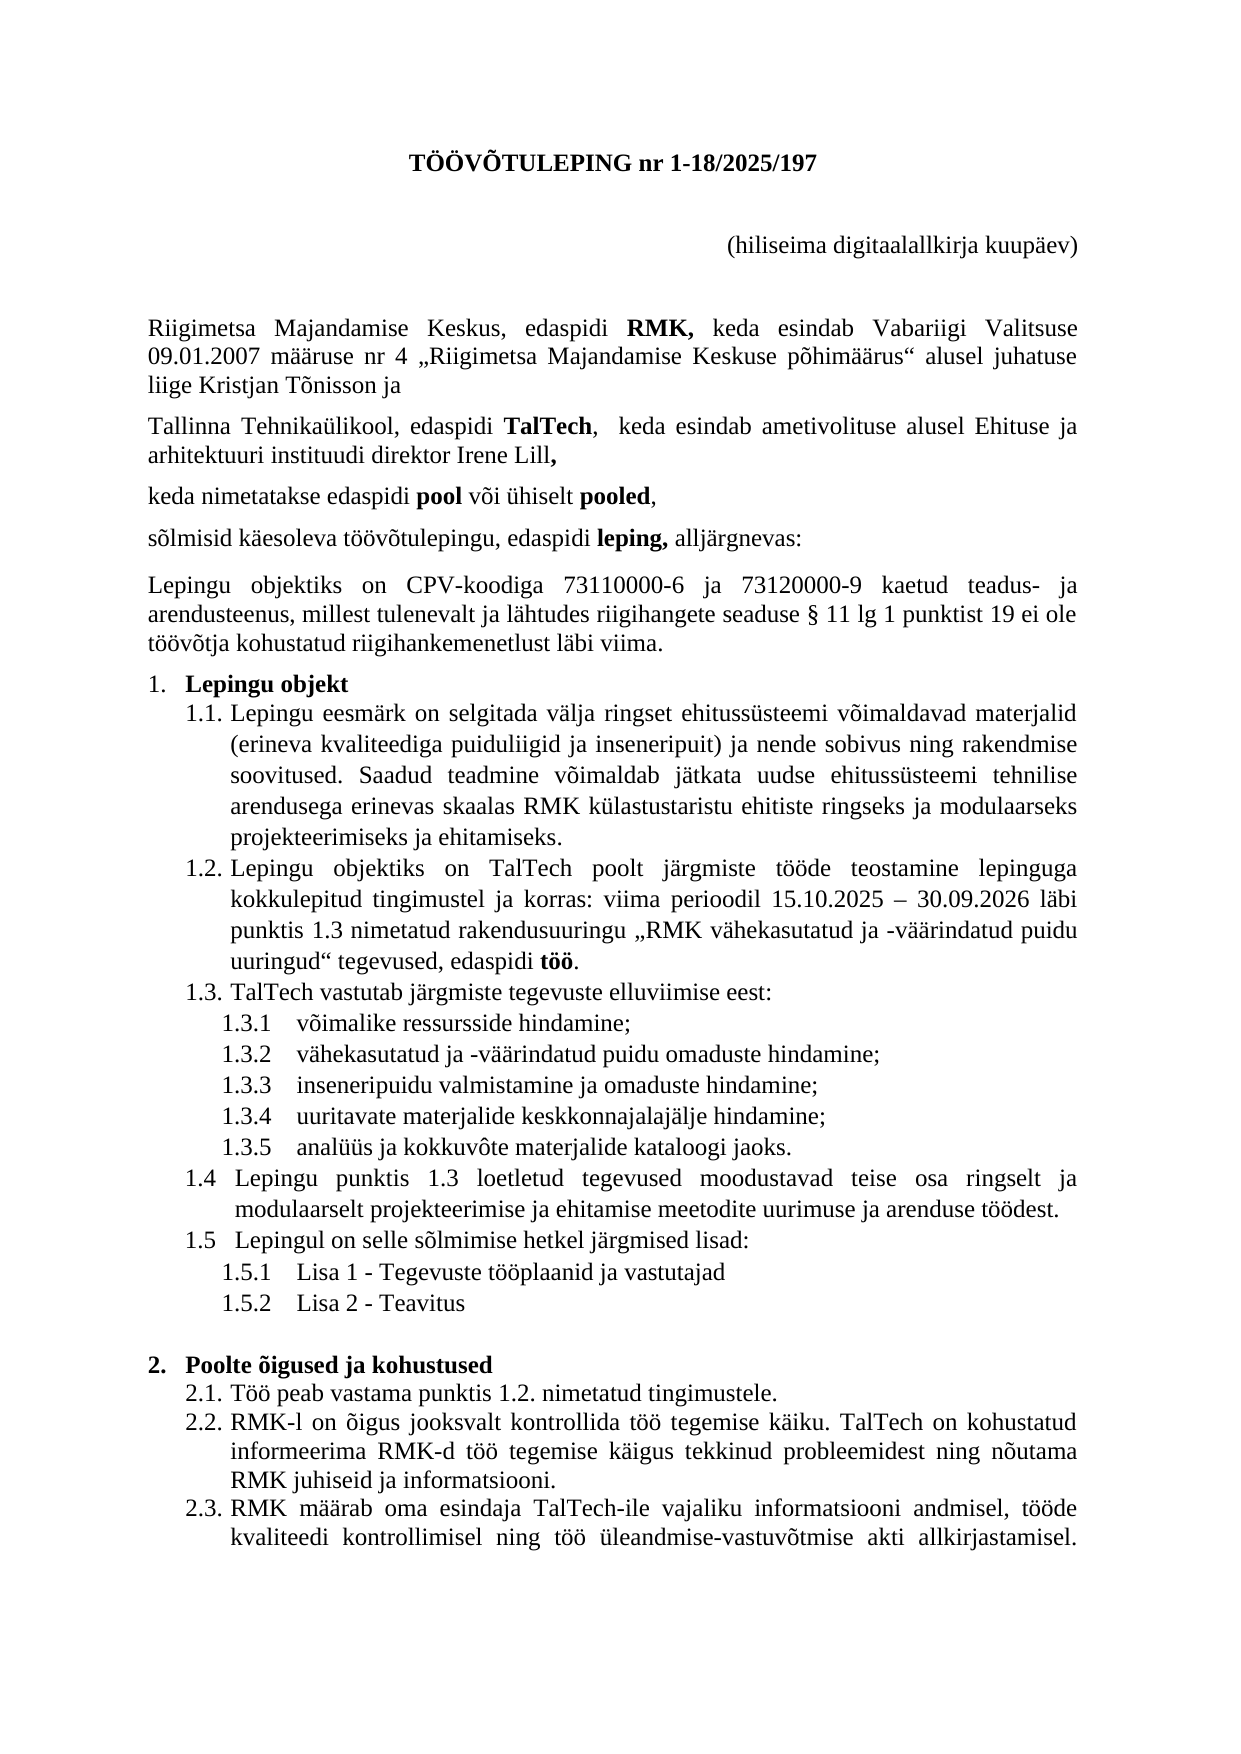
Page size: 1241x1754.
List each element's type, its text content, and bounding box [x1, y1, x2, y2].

text TÖÖVÕTULEPING nr 1-18/2025/197 [148, 148, 1078, 176]
text keda nimetatakse edaspidi pool või ühiselt pooled, [148, 481, 1078, 510]
list inseneripuidu valmistamine ja omaduste hindamine; [221, 1070, 1078, 1099]
list Lisa 2 - Teavitus [221, 1288, 1078, 1316]
text sõlmisid käesoleva töövõtulepingu, edaspidi leping, alljärgnevas: [148, 523, 1078, 551]
text (hiliseima digitaalallkirja kuupäev) [148, 230, 1078, 259]
list Lepingu punktis 1.3 loetletud tegevused moodustavad teise osa ringselt ja modulaarselt projekteerimise ja ehitamise meetodite uurimuse ja arenduse töödest. [184, 1163, 1078, 1223]
text Tallinna Tehnikaülikool, edaspidi TalTech, keda esindab ametivolituse alusel Ehituse ja arhitektuuri instituudi direktor Irene Lill, [148, 411, 1078, 469]
list vähekasutatud ja -väärindatud puidu omaduste hindamine; [221, 1039, 1078, 1068]
list uuritavate materjalide keskkonnajalajälje hindamine; [221, 1101, 1078, 1130]
list Lepingul on selle sõlmimise hetkel järgmised lisad: [184, 1226, 1078, 1254]
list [185, 1493, 1078, 1551]
list võimalike ressursside hindamine; [221, 1008, 1078, 1037]
list Lepingu objektiks on TalTech poolt järgmiste tööde teostamine lepinguga kokkulepitud tingimustel ja korras: viima perioodil 15.10.2025 – 30.09.2026 läbi punktis 1.3 nimetatud rakendusuuringuRMK vähekasutatud ja -väärindatud puidu uuringud“ tegevused, edaspidi töö. [185, 853, 1078, 975]
text Lepingu objektiks on CPV-koodiga 73110000-6 ja 73120000-9 kaetud teadus- ja arendusteenus, millest tulenevalt ja lähtudes riigihangete seaduse § 11 lg 1 punktist 19 ei ole töövõtja kohustatud riigihankemenetlust läbi viima. [148, 570, 1078, 657]
list Töö peab vastama punktis 1.2. nimetatud tingimustele. [185, 1378, 1078, 1407]
list RMK-l on õigus jooksvalt kontrollida töö tegemise käiku. TalTech on kohustatud informeerima RMK-d töö tegemise käigus tekkinud probleemidest ning nõutama RMK juhiseid ja informatsiooni. [185, 1407, 1078, 1493]
list analüüs ja kokkuvôte materjalide kataloogi jaoks. [221, 1132, 1078, 1161]
list TalTech vastutab järgmiste tegevuste elluviimise eest: [185, 977, 1078, 1006]
list Lisa 1 - Tegevuste tööplaanid ja vastutajad [221, 1257, 1078, 1285]
list Lepingu eesmärk on selgitada välja ringset ehitussüsteemi võimaldavad materjalid (erineva kvaliteediga puiduliigid ja inseneripuit) ja nende sobivus ning rakendmise soovitused. Saadud teadmine võimaldab jätkata uudse ehitussüsteemi tehnilise arendusega erinevas skaalas RMK külastustaristu ehitiste ringseks ja modulaarseks projekteerimiseks ja ehitamiseks. [185, 698, 1078, 851]
text Riigimetsa Majandamise Keskus, edaspidi RMK, keda esindab Vabariigi Valitsuse 09.01.2007 määruse nr 4 „Riigimetsa Majandamise Keskuse põhimäärus“ alusel juhatuse liige Kristjan Tõnisson ja [148, 313, 1078, 399]
list Poolte õigused ja kohustused [148, 1350, 1078, 1378]
list Lepingu objekt [148, 669, 1078, 698]
